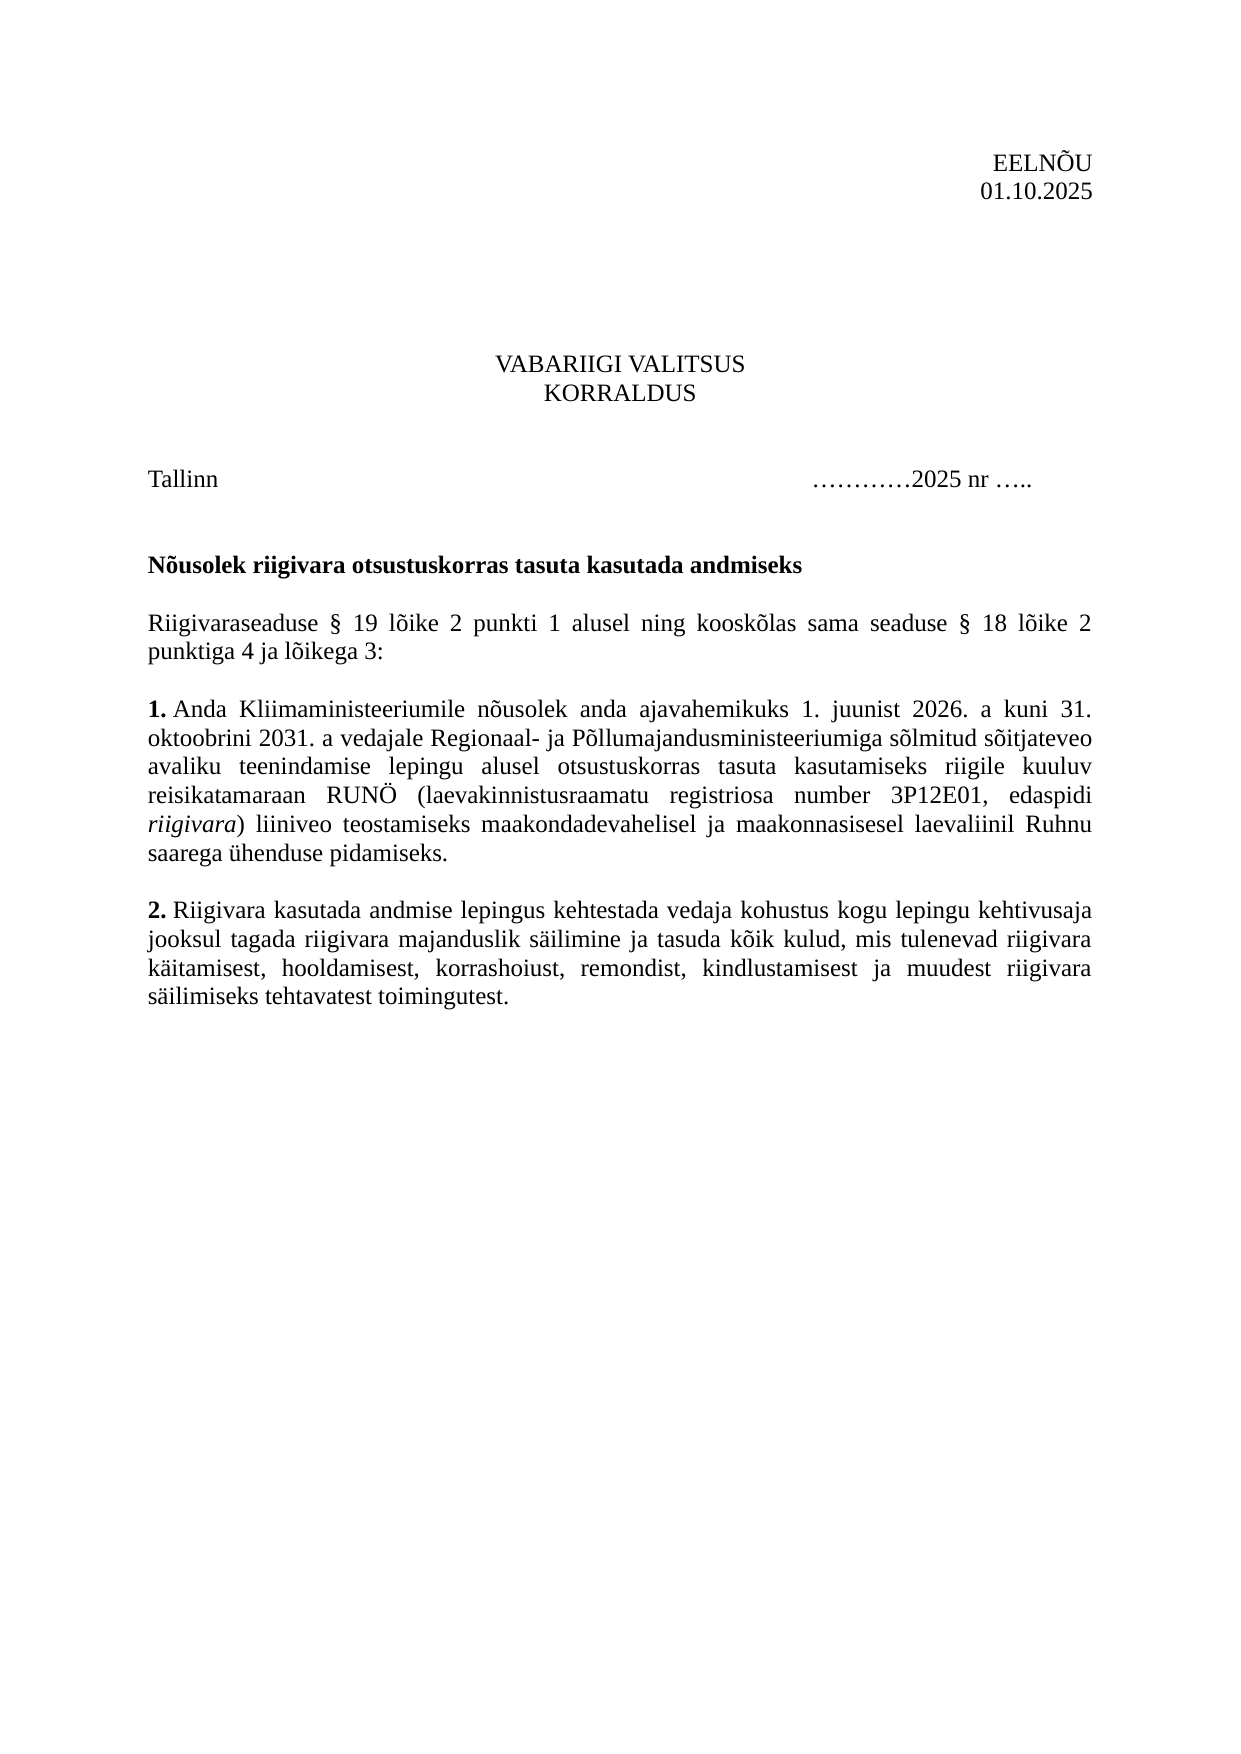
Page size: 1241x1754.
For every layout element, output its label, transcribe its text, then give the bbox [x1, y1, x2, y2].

text Tallinn …………2025 nr ….. [148, 464, 1093, 493]
text Nõusolek riigivara otsustuskorras tasuta kasutada andmiseks [148, 550, 1093, 579]
text EELNÕU [148, 148, 1093, 176]
text VABARIIGI VALITSUS [148, 349, 1093, 378]
text 2. Riigivara kasutada andmise lepingus kehtestada vedaja kohustus kogu lepingu kehtivusaja jooksul tagada riigivara majanduslik säilimine ja tasuda kõik kulud, mis tulenevad riigivara käitamisest, hooldamisest, korrashoiust, remondist, kindlustamisest ja muudest riigivara säilimiseks tehtavatest toimingutest. [148, 895, 1093, 1010]
text 01.10.2025 [148, 176, 1093, 205]
text KORRALDUS [148, 378, 1093, 406]
text Riigivaraseaduse § 19 lõike 2 punkti 1 alusel ning kooskõlas sama seaduse § 18 lõike 2 punktiga 4 ja lõikega 3: [148, 608, 1093, 665]
text 1. Anda Kliimaministeeriumile nõusolek anda ajavahemikuks 1. juunist 2026. a kuni 31. oktoobrini 2031. a vedajale Regionaal- ja Põllumajandusministeeriumiga sõlmitud sõitjateveo avaliku teenindamise lepingu alusel otsustuskorras tasuta kasutamiseks riigile kuuluv reisikatamaraan RUNÖ (laevakinnistusraamatu registriosa number 3P12E01, edaspidi riigivara) liiniveo teostamiseks maakondadevahelisel ja maakonnasisesel laevaliinil Ruhnu saarega ühenduse pidamiseks. [148, 694, 1093, 866]
